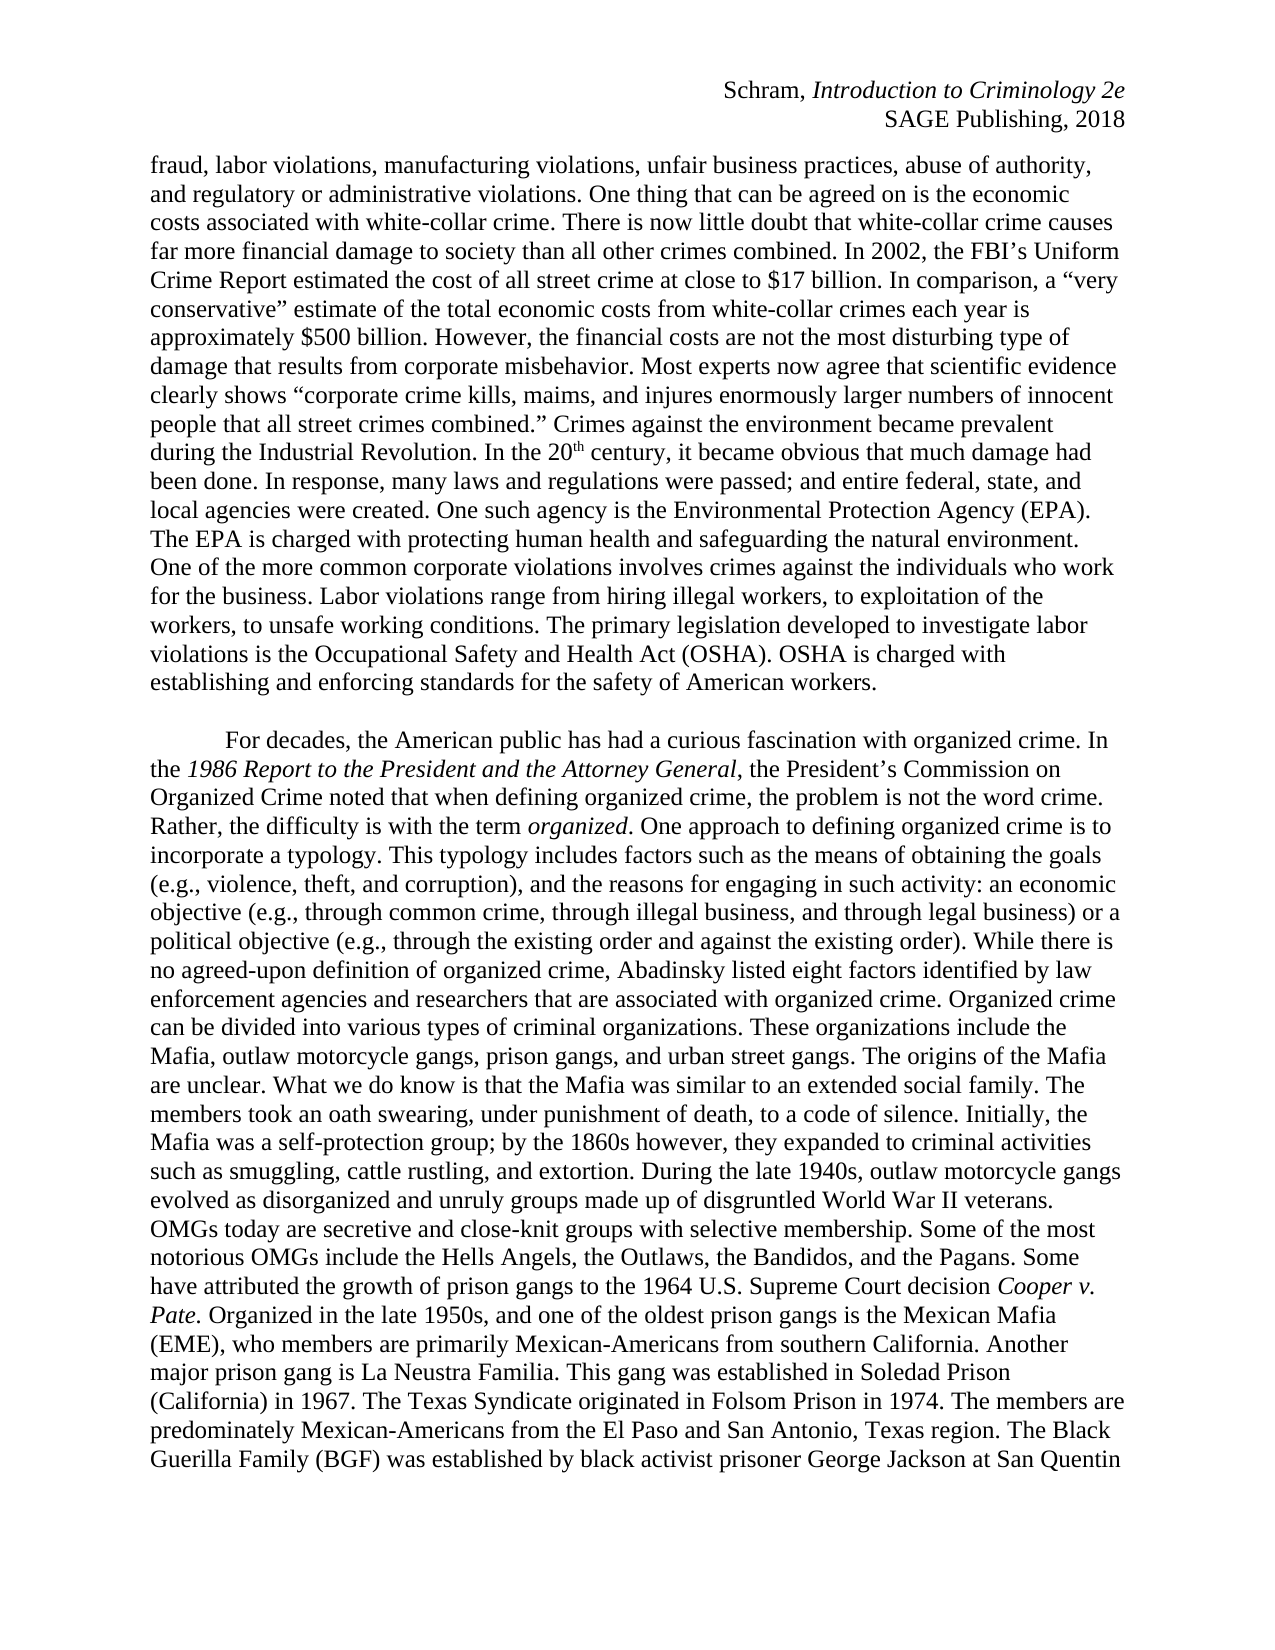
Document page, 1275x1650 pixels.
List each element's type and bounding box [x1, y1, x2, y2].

text [150, 150, 1125, 696]
text [150, 725, 1125, 1472]
